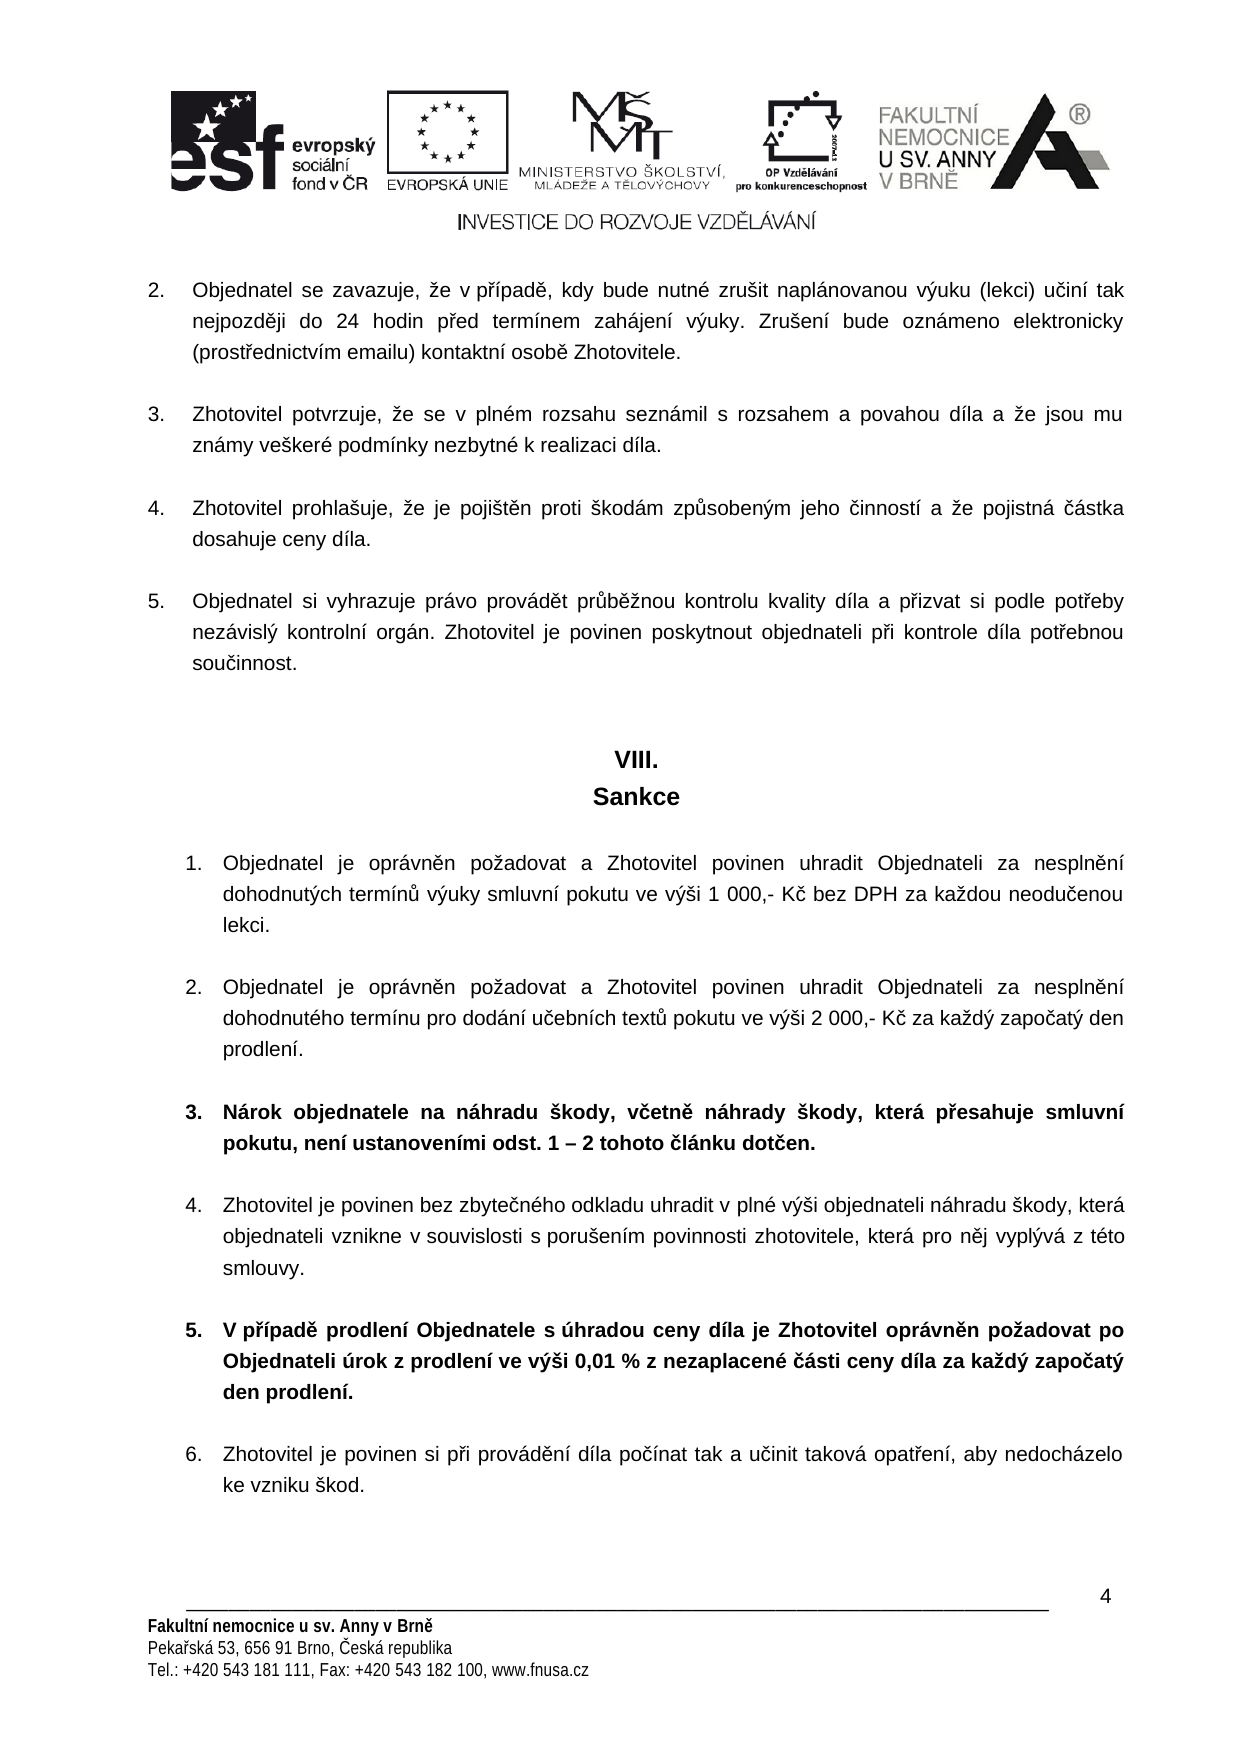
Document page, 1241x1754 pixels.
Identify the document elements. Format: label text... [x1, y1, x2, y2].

list Zhotovitel je povinen bez zbytečného odkladu uhradit v plné výši objednateli náhradu škody, která objednateli vznikne v souvislosti s porušením povinnosti zhotovitele, která pro něj vyplývá z této smlouvy. [185, 1193, 1125, 1279]
list Objednatel si vyhrazuje právo provádět průběžnou kontrolu kvality díla a přizvat si podle potřeby nezávislý kontrolní orgán. Zhotovitel je povinen poskytnout objednateli při kontrole díla potřebnou součinnost. [148, 589, 1125, 675]
list Zhotovitel je povinen si při provádění díla počínat tak a učinit taková opatření, aby nedocházelo ke vzniku škod. [185, 1442, 1125, 1497]
text Sankce [148, 782, 1125, 811]
list Objednatel se zavazuje, že v případě, kdy bude nutné zrušit naplánovanou výuku (lekci) učiní tak nejpozději do 24 hodin před termínem zahájení výuky. Zrušení bude oznámeno elektronicky (prostřednictvím emailu) kontaktní osobě Zhotovitele. [148, 277, 1125, 364]
list Zhotovitel prohlašuje, že je pojištěn proti škodám způsobeným jeho činností a že pojistná částka dosahuje ceny díla. [148, 496, 1125, 551]
list Zhotovitel potvrzuje, že se v plném rozsahu seznámil s rozsahem a povahou díla a že jsou mu známy veškeré podmínky nezbytné k realizaci díla. [148, 402, 1125, 457]
list Objednatel je oprávněn požadovat a Zhotovitel povinen uhradit Objednateli za nesplnění dohodnutých termínů výuky smluvní pokutu ve výši 1 000,- Kč bez DPH za každou neodučenou lekci. [185, 850, 1125, 937]
list V případě prodlení Objednatele s úhradou ceny díla je Zhotovitel oprávněn požadovat po Objednateli úrok z prodlení ve výši 0,01 % z nezaplacené části ceny díla za každý započatý den prodlení. [185, 1318, 1125, 1404]
list Nárok objednatele na náhradu škody, včetně náhrady škody, která přesahuje smluvní pokutu, není ustanoveními odst. 1 – 2 tohoto článku dotčen. [185, 1099, 1125, 1155]
list Objednatel je oprávněn požadovat a Zhotovitel povinen uhradit Objednateli za nesplnění dohodnutého termínu pro dodání učebních textů pokutu ve výši 2 000,- Kč za každý započatý den prodlení. [185, 975, 1125, 1061]
picture [147, 73, 1124, 249]
text VIII. [148, 745, 1125, 773]
